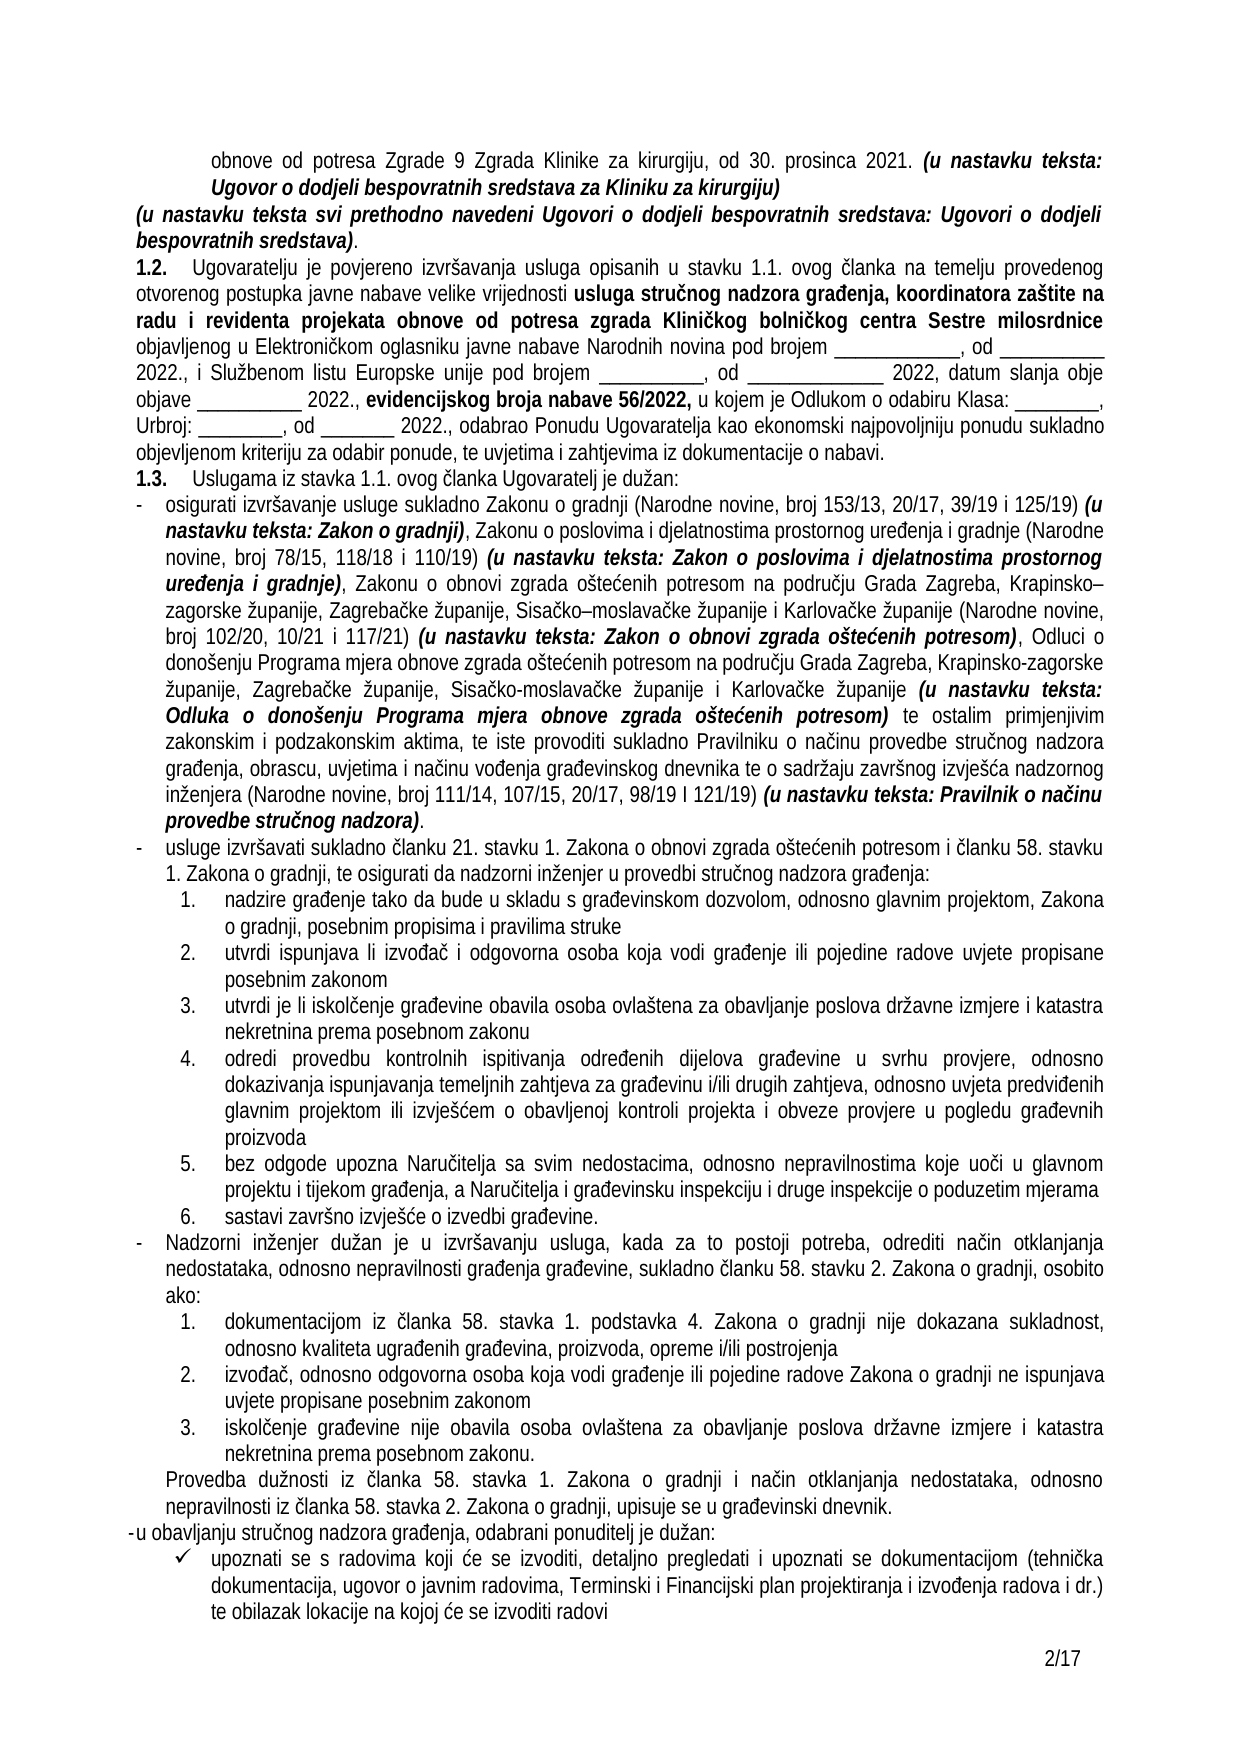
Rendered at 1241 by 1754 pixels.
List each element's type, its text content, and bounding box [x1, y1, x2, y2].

text 4. odredi provedbu kontrolnih ispitivanja određenih dijelova građevine u svrhu provjere, odnosno dokazivanja ispunjavanja temeljnih zahtjeva za građevinu i/ili drugih zahtjeva, odnosno uvjeta predviđenih glavnim projektom ili izvješćem o obavljenoj kontroli projekta i obveze provjere u pogledu građevnih proizvoda [180, 1044, 1104, 1150]
text - osigurati izvršavanje usluge sukladno Zakonu o gradnji (Narodne novine, broj 153/13, 20/17, 39/19 i 125/19) (u nastavku teksta: Zakon o gradnji), Zakonu o poslovima i djelatnostima prostornog uređenja i gradnje (Narodne novine, broj 78/15, 118/18 i 110/19) (u nastavku teksta: Zakon o poslovima i djelatnostima prostornog uređenja i gradnje), Zakonu o obnovi zgrada oštećenih potresom na području Grada Zagreba, Krapinsko–zagorske županije, Zagrebačke županije, Sisačko–moslavačke županije i Karlovačke županije (Narodne novine, broj 102/20, 10/21 i 117/21) (u nastavku teksta: Zakon o obnovi zgrada oštećenih potresom), Odluci o donošenju Programa mjera obnove zgrada oštećenih potresom na području Grada Zagreba, Krapinsko-zagorske županije, Zagrebačke županije, Sisačko-moslavačke županije i Karlovačke županije (u nastavku teksta: Odluka o donošenju Programa mjera obnove zgrada oštećenih potresom) te ostalim primjenjivim zakonskim i podzakonskim aktima, te iste provoditi sukladno Pravilniku o načinu provedbe stručnog nadzora građenja, obrascu, uvjetima i načinu vođenja građevinskog dnevnika te o sadržaju završnog izvješća nadzornog inženjera (Narodne novine, broj 111/14, 107/15, 20/17, 98/19 I 121/19) (u nastavku teksta: Pravilnik o načinu provedbe stručnog nadzora). [136, 491, 1104, 834]
text 1.2. Ugovaratelju je povjereno izvršavanja usluga opisanih u stavku 1.1. ovog članka na temelju provedenog otvorenog postupka javne nabave velike vrijednosti usluga stručnog nadzora građenja, koordinatora zaštite na radu i revidenta projekata obnove od potresa zgrada Kliničkog bolničkog centra Sestre milosrdnice objavljenog u Elektroničkom oglasniku javne nabave Narodnih novina pod brojem ____________, od __________ 2022., i Službenom listu Europske unije pod brojem __________, od _____________ 2022, datum slanja obje objave __________ 2022., evidencijskog broja nabave 56/2022, u kojem je Odlukom o odabiru Klasa: ________, Urbroj: ________, od _______ 2022., odabrao Ponudu Ugovaratelja kao ekonomski najpovoljniju ponudu sukladno objevljenom kriteriju za odabir ponude, te uvjetima i zahtjevima iz dokumentacije o nabavi. [136, 254, 1104, 465]
text 5. bez odgode upozna Naručitelja sa svim nedostacima, odnosno nepravilnostima koje uoči u glavnom projektu i tijekom građenja, a Naručitelja i građevinsku inspekciju i druge inspekcije o poduzetim mjerama [180, 1150, 1104, 1203]
text 1.3. Uslugama iz stavka 1.1. ovog članka Ugovaratelj je dužan: [136, 465, 1104, 491]
text 1. dokumentacijom iz članka 58. stavka 1. podstavka 4. Zakona o gradnji nije dokazana sukladnost, odnosno kvaliteta ugrađenih građevina, proizvoda, opreme i/ili postrojenja [180, 1308, 1104, 1361]
text 2. utvrdi ispunjava li izvođač i odgovorna osoba koja vodi građenje ili pojedine radove uvjete propisane posebnim zakonom [180, 939, 1104, 992]
text 1. nadzire građenje tako da bude u skladu s građevinskom dozvolom, odnosno glavnim projektom, Zakona o gradnji, posebnim propisima i pravilima struke [180, 886, 1104, 939]
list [173, 148, 1104, 201]
text - Nadzorni inženjer dužan je u izvršavanju usluga, kada za to postoji potreba, odrediti način otklanjanja nedostataka, odnosno nepravilnosti građenja građevine, sukladno članku 58. stavku 2. Zakona o gradnji, osobito ako: [136, 1229, 1104, 1308]
text 3. iskolčenje građevine nije obavila osoba ovlaštena za obavljanje poslova državne izmjere i katastra nekretnina prema posebnom zakonu. [180, 1413, 1104, 1466]
text 3. utvrdi je li iskolčenje građevine obavila osoba ovlaštena za obavljanje poslova državne izmjere i katastra nekretnina prema posebnom zakonu [180, 992, 1104, 1044]
list u obavljanju stručnog nadzora građenja, odabrani ponuditelj je dužan: [128, 1519, 1104, 1545]
text Provedba dužnosti iz članka 58. stavka 1. Zakona o gradnji i način otklanjanja nedostataka, odnosno nepravilnosti iz članka 58. stavka 2. Zakona o gradnji, upisuje se u građevinski dnevnik. [165, 1466, 1104, 1519]
text 2. izvođač, odnosno odgovorna osoba koja vodi građenje ili pojedine radove Zakona o gradnji ne ispunjava uvjete propisane posebnim zakonom [180, 1361, 1104, 1413]
text 6. sastavi završno izvješće o izvedbi građevine. [180, 1203, 1104, 1229]
list upoznati se s radovima koji će se izvoditi, detaljno pregledati i upoznati se dokumentacijom (tehnička dokumentacija, ugovor o javnim radovima, Terminski i Financijski plan projektiranja i izvođenja radova i dr.) te obilazak lokacije na kojoj će se izvoditi radovi [173, 1545, 1104, 1624]
text - usluge izvršavati sukladno članku 21. stavku 1. Zakona o obnovi zgrada oštećenih potresom i članku 58. stavku 1. Zakona o gradnji, te osigurati da nadzorni inženjer u provedbi stručnog nadzora građenja: [136, 834, 1104, 886]
text (u nastavku teksta svi prethodno navedeni Ugovori o dodjeli bespovratnih sredstava: Ugovori o dodjeli bespovratnih sredstava). [136, 201, 1104, 254]
